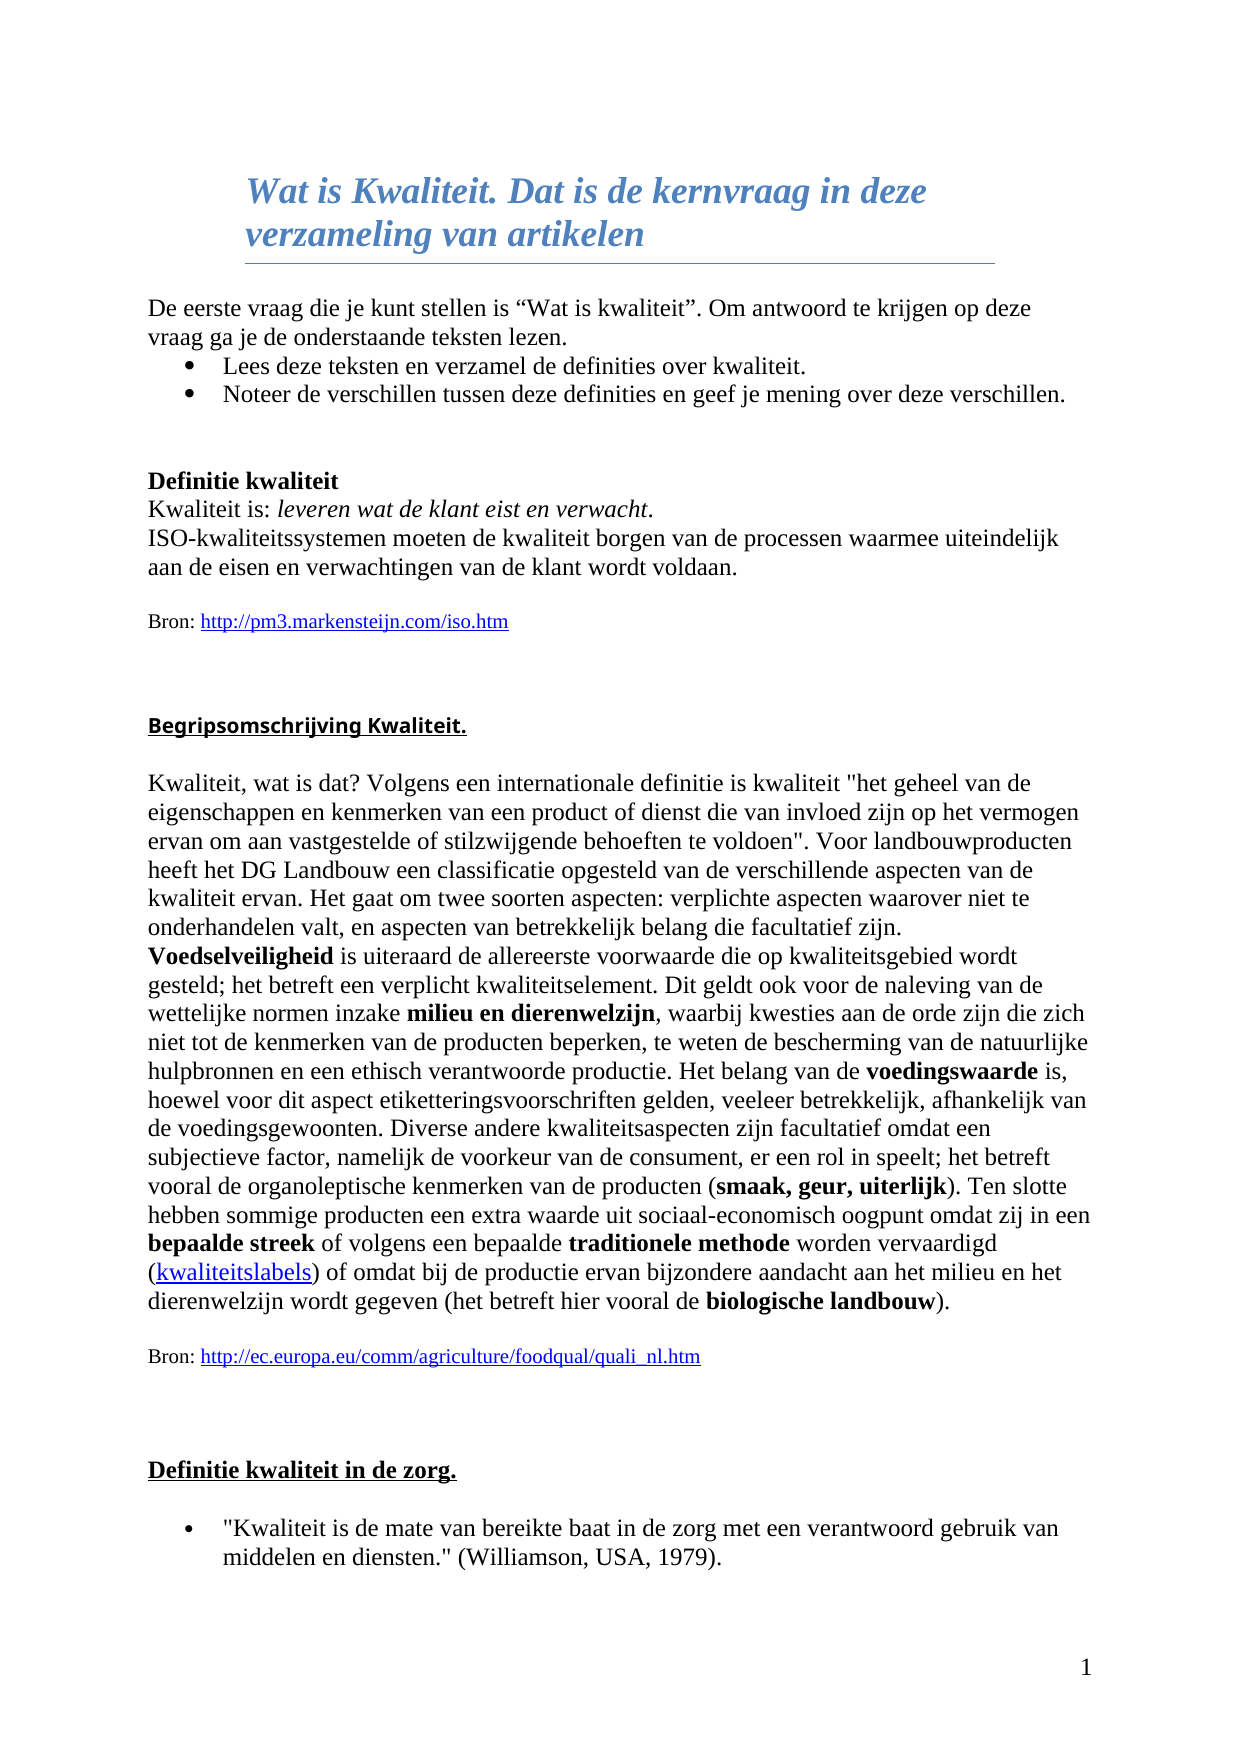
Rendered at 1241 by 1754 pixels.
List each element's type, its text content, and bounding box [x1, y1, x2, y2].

list "Kwaliteit is de mate van bereikte baat in de zorg met een verantwoord gebruik van middelen en diensten." (Williamson, USA, 1979). [185, 1513, 1093, 1570]
text Bron: http://ec.europa.eu/comm/agriculture/foodqual/quali_nl.htm [148, 1344, 1093, 1368]
list Noteer de verschillen tussen deze definities en geef je mening over deze verschillen. [185, 379, 1093, 408]
text Wat is Kwaliteit. Dat is de kernvraag in deze verzameling van artikelen [245, 168, 995, 263]
text Kwaliteit, wat is dat? Volgens een internationale definitie is kwaliteit "het geheel van de eigenschappen en kenmerken van een product of dienst die van invloed zijn op het vermogen ervan om aan vastgestelde of stilzwijgende behoeften te voldoen". Voor landbouwproducten heeft het DG Landbouw een classificatie opgesteld van de verschillende aspecten van de kwaliteit ervan. Het gaat om twee soorten aspecten: verplichte aspecten waarover niet te onderhandelen valt, en aspecten van betrekkelijk belang die facultatief zijn. Voedselveiligheid is uiteraard de allereerste voorwaarde die op kwaliteitsgebied wordt gesteld; het betreft een verplicht kwaliteitselement. Dit geldt ook voor de naleving van de wettelijke normen inzake milieu en dierenwelzijn, waarbij kwesties aan de orde zijn die zich niet tot de kenmerken van de producten beperken, te weten de bescherming van de natuurlijke hulpbronnen en een ethisch verantwoorde productie. Het belang van de voedingswaarde is, hoewel voor dit aspect etiketteringsvoorschriften gelden, veeleer betrekkelijk, afhankelijk van de voedingsgewoonten. Diverse andere kwaliteitsaspecten zijn facultatief omdat een subjectieve factor, namelijk de voorkeur van de consument, er een rol in speelt; het betreft vooral de organoleptische kenmerken van de producten (smaak, geur, uiterlijk). Ten slotte hebben sommige producten een extra waarde uit sociaal-economisch oogpunt omdat zij in een bepaalde streek of volgens een bepaalde traditionele methode worden vervaardigd (kwaliteitslabels) of omdat bij de productie ervan bijzondere aandacht aan het milieu en het dierenwelzijn wordt gegeven (het betreft hier vooral de biologische landbouw). [148, 768, 1093, 1315]
list Lees deze teksten en verzamel de definities over kwaliteit. [185, 351, 1093, 379]
text Kwaliteit is: leveren wat de klant eist en verwacht. [148, 494, 1093, 523]
text De eerste vraag die je kunt stellen is “Wat is kwaliteit”. Om antwoord te krijgen op deze vraag ga je de onderstaande teksten lezen. [148, 293, 1093, 351]
text Bron: http://pm3.markensteijn.com/iso.htm [148, 609, 1093, 633]
text Definitie kwaliteit in de zorg. [148, 1455, 1093, 1484]
text Begripsomschrijving Kwaliteit. [148, 711, 1093, 739]
text Definitie kwaliteit [148, 466, 1093, 494]
text ISO-kwaliteitssystemen moeten de kwaliteit borgen van de processen waarmee uiteindelijk aan de eisen en verwachtingen van de klant wordt voldaan. [148, 523, 1093, 581]
